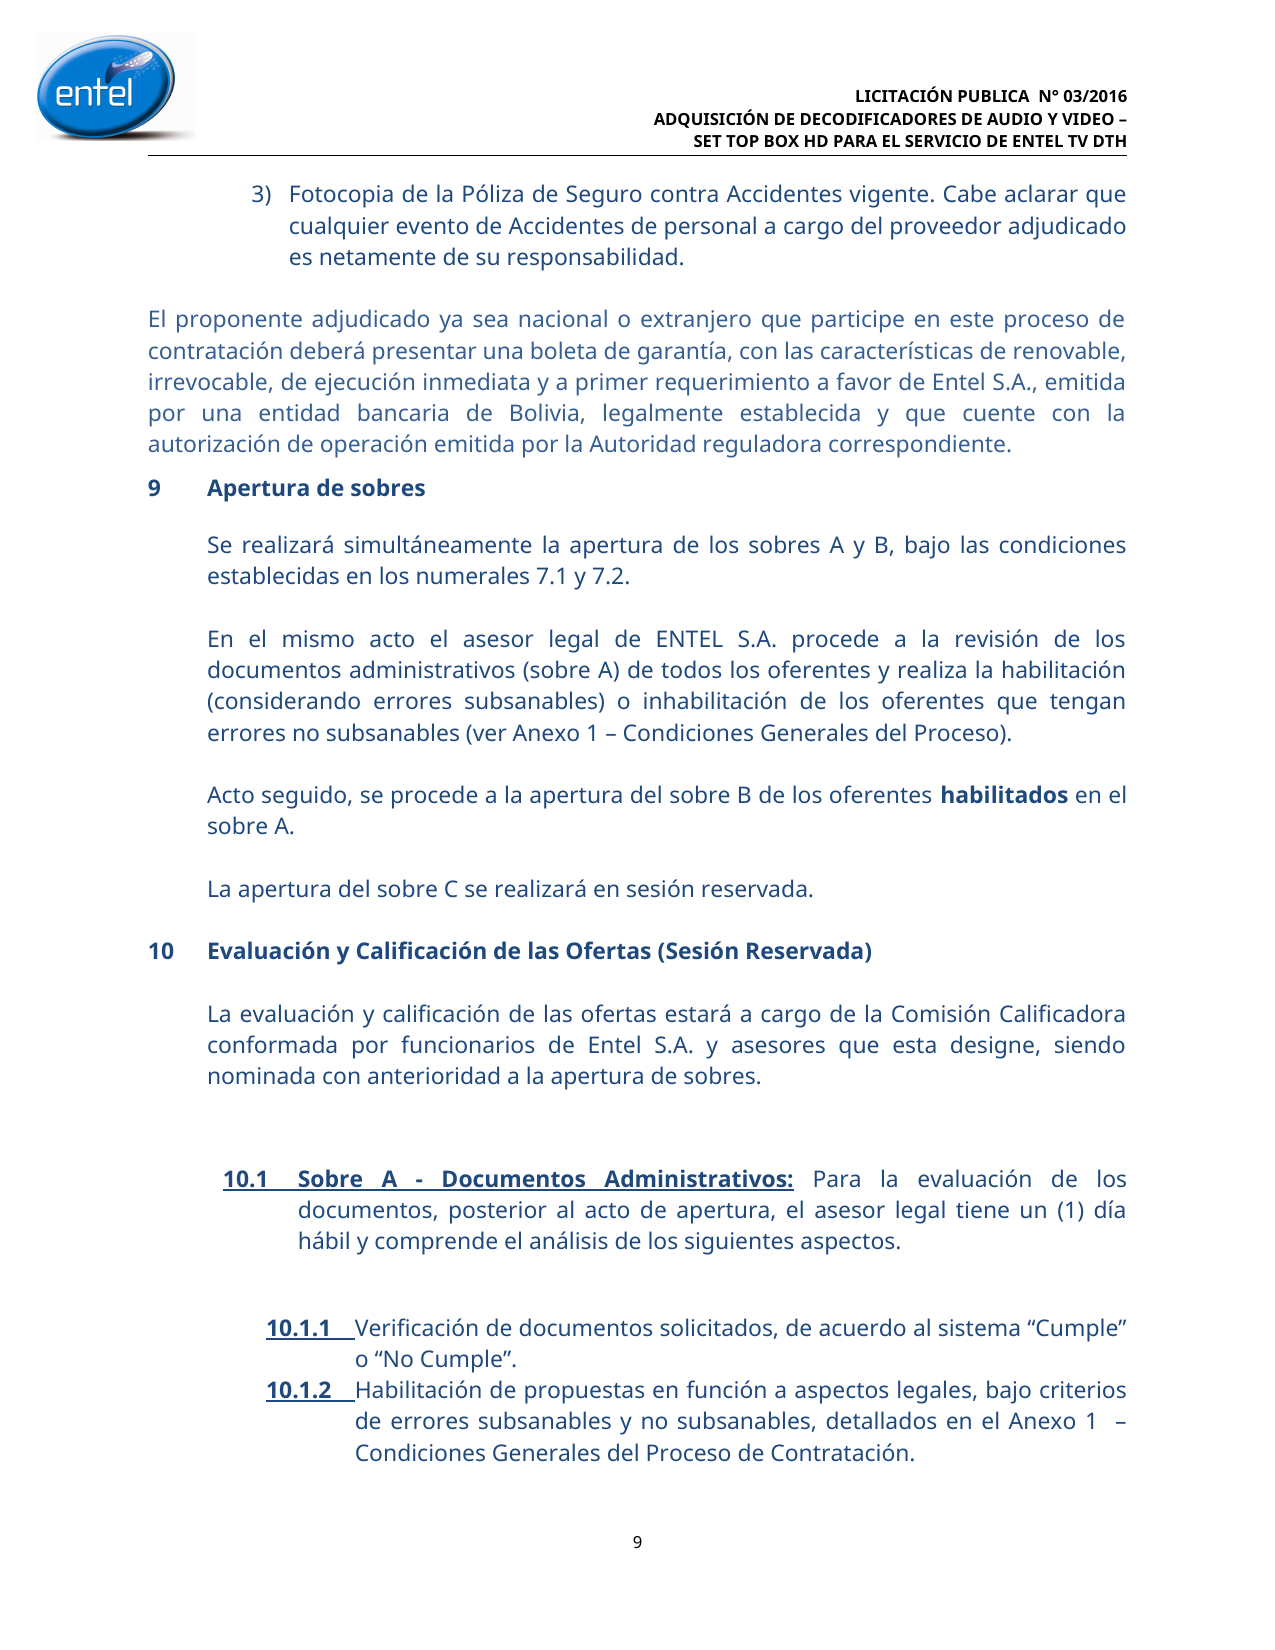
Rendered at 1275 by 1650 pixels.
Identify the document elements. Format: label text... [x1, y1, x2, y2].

text En el mismo acto el asesor legal de ENTEL S.A. procede a la revisión de los documentos administrativos (sobre A) de todos los oferentes y realiza la habilitación (considerando errores subsanables) o inhabilitación de los oferentes que tengan errores no subsanables (ver Anexo 1 – Condiciones Generales del Proceso). [207, 623, 1127, 748]
list Se realizará simultáneamente la apertura de los sobres A y B, bajo las condiciones establecidas en los numerales 7.1 y 7.2. [207, 529, 1127, 591]
list Sobre A - Documentos Administrativos: Para la evaluación de los documentos, posterior al acto de apertura, el asesor legal tiene un (1) día hábil y comprende el análisis de los siguientes aspectos. [223, 1162, 1127, 1256]
list Verificación de documentos solicitados, de acuerdo al sistema “Cumple” o “No Cumple”. [266, 1312, 1127, 1374]
picture [36, 33, 196, 141]
list Fotocopia de la Póliza de Seguro contra Accidentes vigente. Cabe aclarar que cualquier evento de Accidentes de personal a cargo del proveedor adjudicado es netamente de su responsabilidad. [251, 178, 1127, 272]
text El proponente adjudicado ya sea nacional o extranjero que participe en este proceso de contratación deberá presentar una boleta de garantía, con las características de renovable, irrevocable, de ejecución inmediata y a primer requerimiento a favor de Entel S.A., emitida por una entidad bancaria de Bolivia, legalmente establecida y que cuente con la autorización de operación emitida por la Autoridad reguladora correspondiente. [148, 303, 1127, 460]
list Evaluación y Calificación de las Ofertas (Sesión Reservada) [148, 935, 1127, 966]
text La apertura del sobre C se realizará en sesión reservada. [207, 873, 1127, 904]
text Acto seguido, se procede a la apertura del sobre B de los oferentes habilitados en el sobre A. [207, 779, 1127, 841]
list Apertura de sobres [148, 472, 1127, 503]
list Habilitación de propuestas en función a aspectos legales, bajo criterios de errores subsanables y no subsanables, detallados en el Anexo 1 – Condiciones Generales del Proceso de Contratación. [266, 1374, 1127, 1468]
text La evaluación y calificación de las ofertas estará a cargo de la Comisión Calificadora conformada por funcionarios de Entel S.A. y asesores que esta designe, siendo nominada con anterioridad a la apertura de sobres. [207, 998, 1127, 1091]
